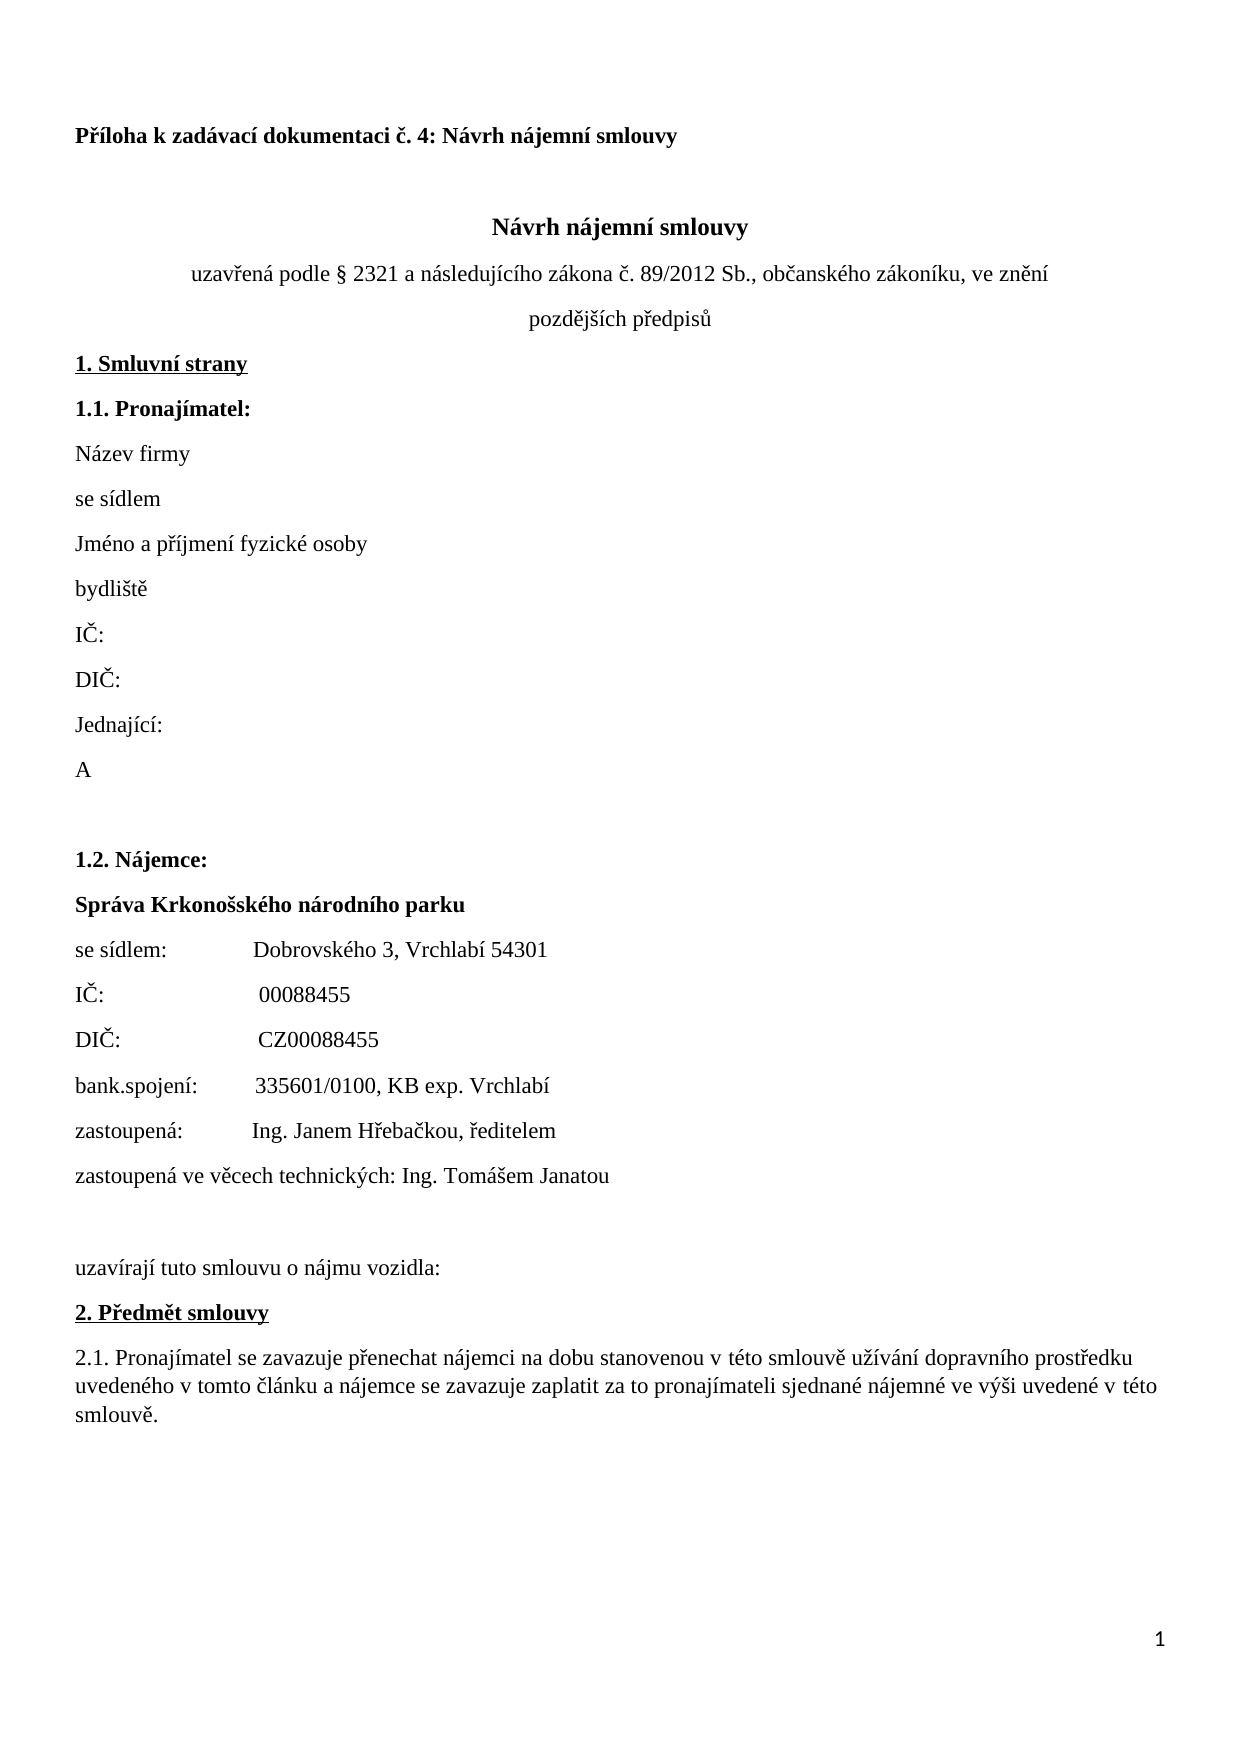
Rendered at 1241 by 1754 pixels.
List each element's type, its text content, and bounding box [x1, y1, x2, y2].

text zastoupená: Ing. Janem Hřebačkou, ředitelem [75, 1117, 1165, 1143]
text bank.spojení: 335601/0100, KB exp. Vrchlabí [75, 1072, 1165, 1098]
text uzavřená podle § 2321 a následujícího zákona č. 89/2012 Sb., občanského zákoníku, ve znění [75, 260, 1165, 286]
text IČ: 00088455 [75, 981, 1165, 1008]
text DIČ: CZ00088455 [75, 1027, 1165, 1053]
text zastoupená ve věcech technických: Ing. Tomášem Janatou [75, 1162, 1165, 1188]
text Jednající: [75, 711, 1165, 737]
text Jméno a příjmení fyzické osoby [75, 530, 1165, 557]
text Příloha k zadávací dokumentaci č. 4: Návrh nájemní smlouvy [75, 122, 1165, 148]
text IČ: [75, 621, 1165, 647]
text se sídlem [75, 485, 1165, 512]
text uzavírají tuto smlouvu o nájmu vozidla: [75, 1254, 1165, 1280]
text bydliště [75, 576, 1165, 602]
text se sídlem: Dobrovského 3, Vrchlabí 54301 [75, 936, 1165, 963]
text 1.2. Nájemce: [75, 846, 1165, 872]
text A [75, 756, 1165, 782]
text 1. Smluvní strany [75, 350, 1165, 376]
text 2.1. Pronajímatel se zavazuje přenechat nájemci na dobu stanovenou v této smlouvě užívání dopravního prostředku uvedeného v tomto článku a nájemce se zavazuje zaplatit za to pronajímateli sjednané nájemné ve výši uvedené v této smlouvě. [75, 1344, 1165, 1427]
text 2. Předmět smlouvy [75, 1299, 1165, 1325]
text Správa Krkonošského národního parku [75, 891, 1165, 918]
text Návrh nájemní smlouvy [75, 212, 1165, 241]
text Název firmy [75, 440, 1165, 467]
text 1.1. Pronajímatel: [75, 395, 1165, 421]
text pozdějších předpisů [75, 305, 1165, 331]
text DIČ: [75, 666, 1165, 692]
